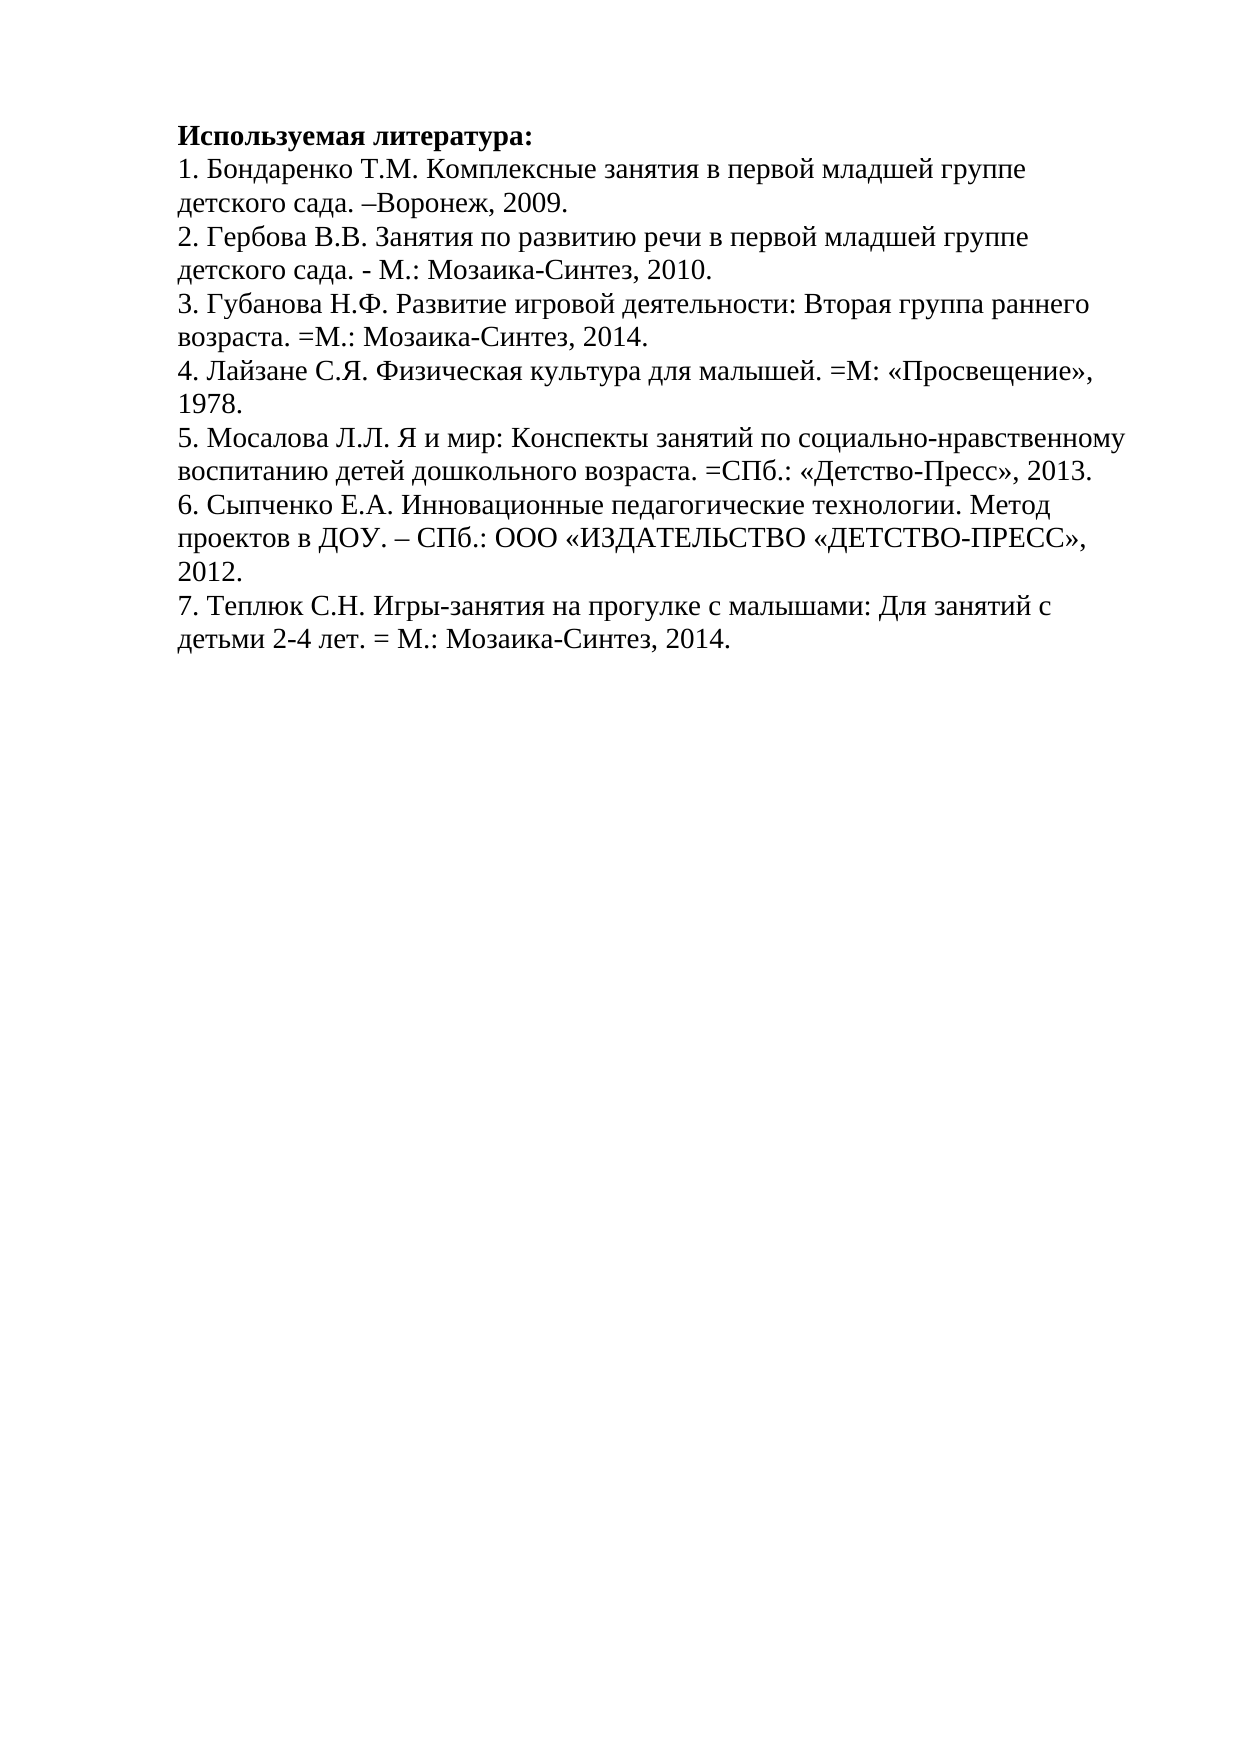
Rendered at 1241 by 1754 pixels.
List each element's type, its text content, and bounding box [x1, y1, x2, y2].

text Используемая литература: 1. Бондаренко Т.М. Комплексные занятия в первой младшей группе детского сада. –Воронеж, 2009. 2. Гербова В.В. Занятия по развитию речи в первой младшей группе детского сада. - М.: Мозаика-Синтез, 2010. 3. Губанова Н.Ф. Развитие игровой деятельности: Вторая группа раннего возраста. =М.: Мозаика-Синтез, 2014. 4. Лайзане С.Я. Физическая культура для малышей. =М: «Просвещение», 1978. 5. Мосалова Л.Л. Я и мир: Конспекты занятий по социально-нравственному воспитанию детей дошкольного возраста. =СПб.: «Детство-Пресс», 2013. 6. Сыпченко Е.А. Инновационные педагогические технологии. Метод проектов в ДОУ. – СПб.: ООО «ИЗДАТЕЛЬСТВО «ДЕТСТВО-ПРЕСС», 2012. 7. Теплюк С.Н. Игры-занятия на прогулке с малышами: Для занятий с детьми 2-4 лет. = М.: Мозаика-Синтез, 2014. [177, 118, 1137, 655]
